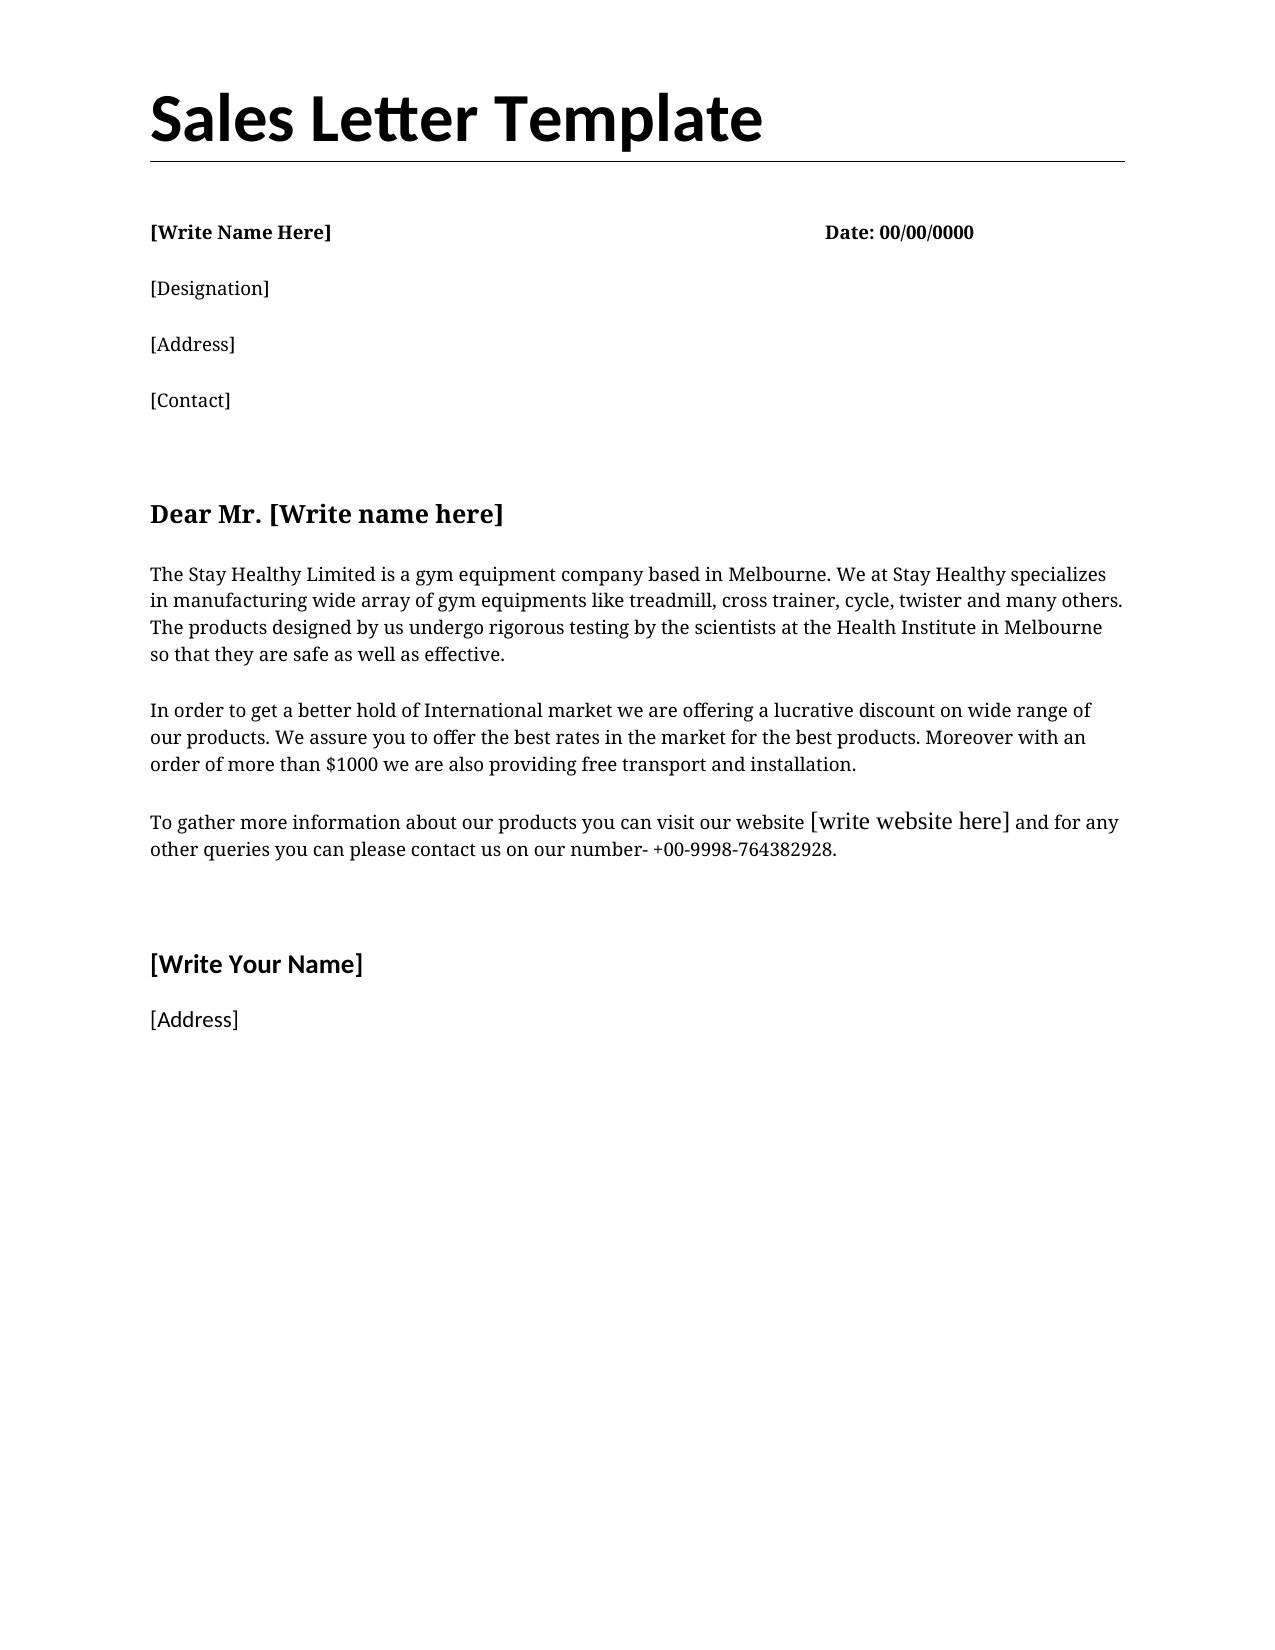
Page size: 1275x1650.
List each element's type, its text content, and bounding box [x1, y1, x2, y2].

text [Designation] [150, 274, 1125, 301]
text [Write Name Here] Date: 00/00/0000 [150, 218, 1125, 245]
text [Contact] [150, 386, 1125, 413]
text [Address] [150, 1006, 1125, 1033]
text [Address] [150, 330, 1125, 357]
text Dear Mr. [Write name here] [150, 496, 1125, 530]
text To gather more information about our products you can visit our website [write website here] and for any other queries you can please contact us on our number- +00-9998-764382928. [150, 806, 1125, 862]
text [Write Your Name] [150, 947, 1125, 980]
text The Stay Healthy Limited is a gym equipment company based in Melbourne. We at Stay Healthy specializes in manufacturing wide array of gym equipments like treadmill, cross trainer, cycle, twister and many others. The products designed by us undergo rigorous testing by the scientists at the Health Institute in Melbourne so that they are safe as well as effective. [150, 559, 1125, 667]
text In order to get a better hold of International market we are offering a lucrative discount on wide range of our products. We assure you to offer the best rates in the market for the best products. Moreover with an order of more than $1000 we are also providing free transport and installation. [150, 696, 1125, 777]
